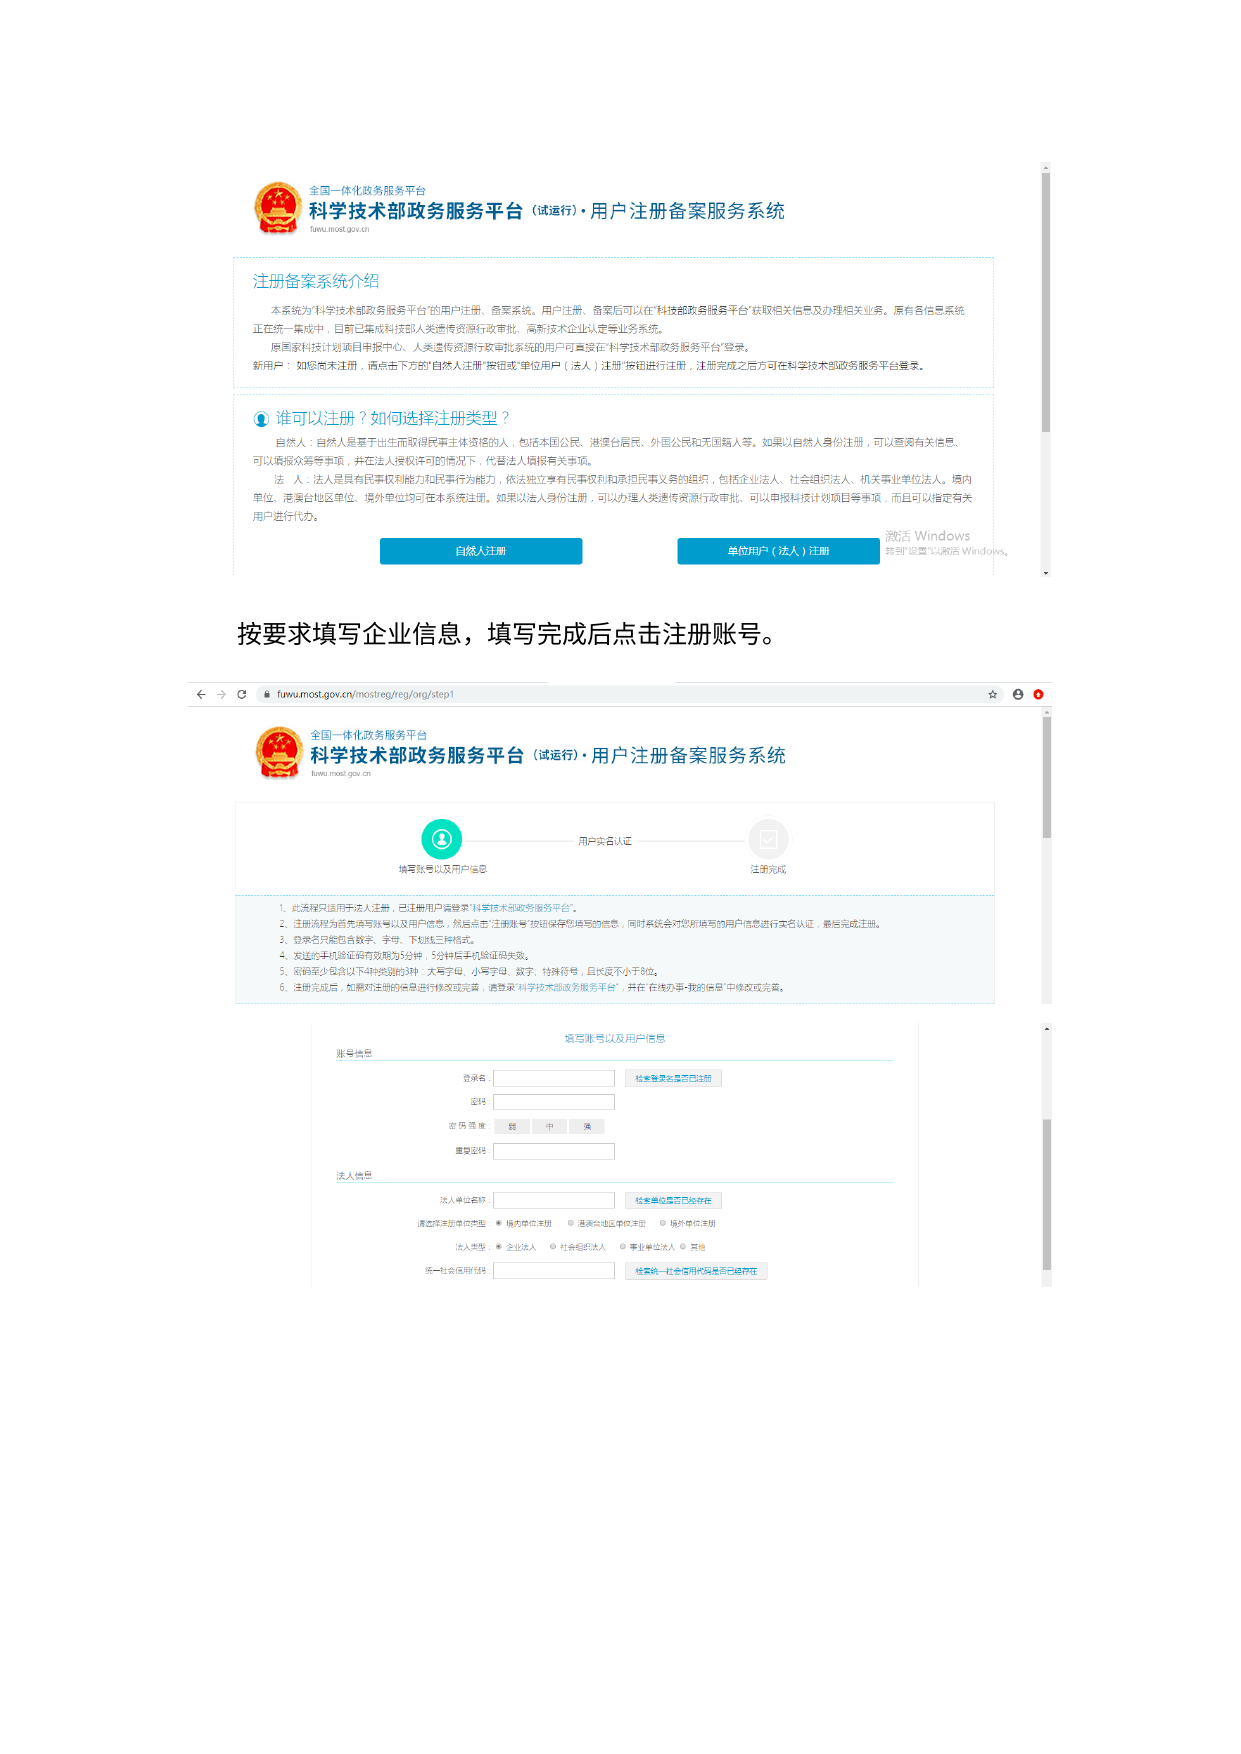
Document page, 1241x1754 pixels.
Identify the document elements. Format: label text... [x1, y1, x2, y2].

picture [187, 1023, 1052, 1287]
picture [187, 682, 1052, 1004]
text 按要求填写企业信息，填写完成后点击注册账号。 [187, 600, 1053, 665]
picture [187, 162, 1051, 577]
